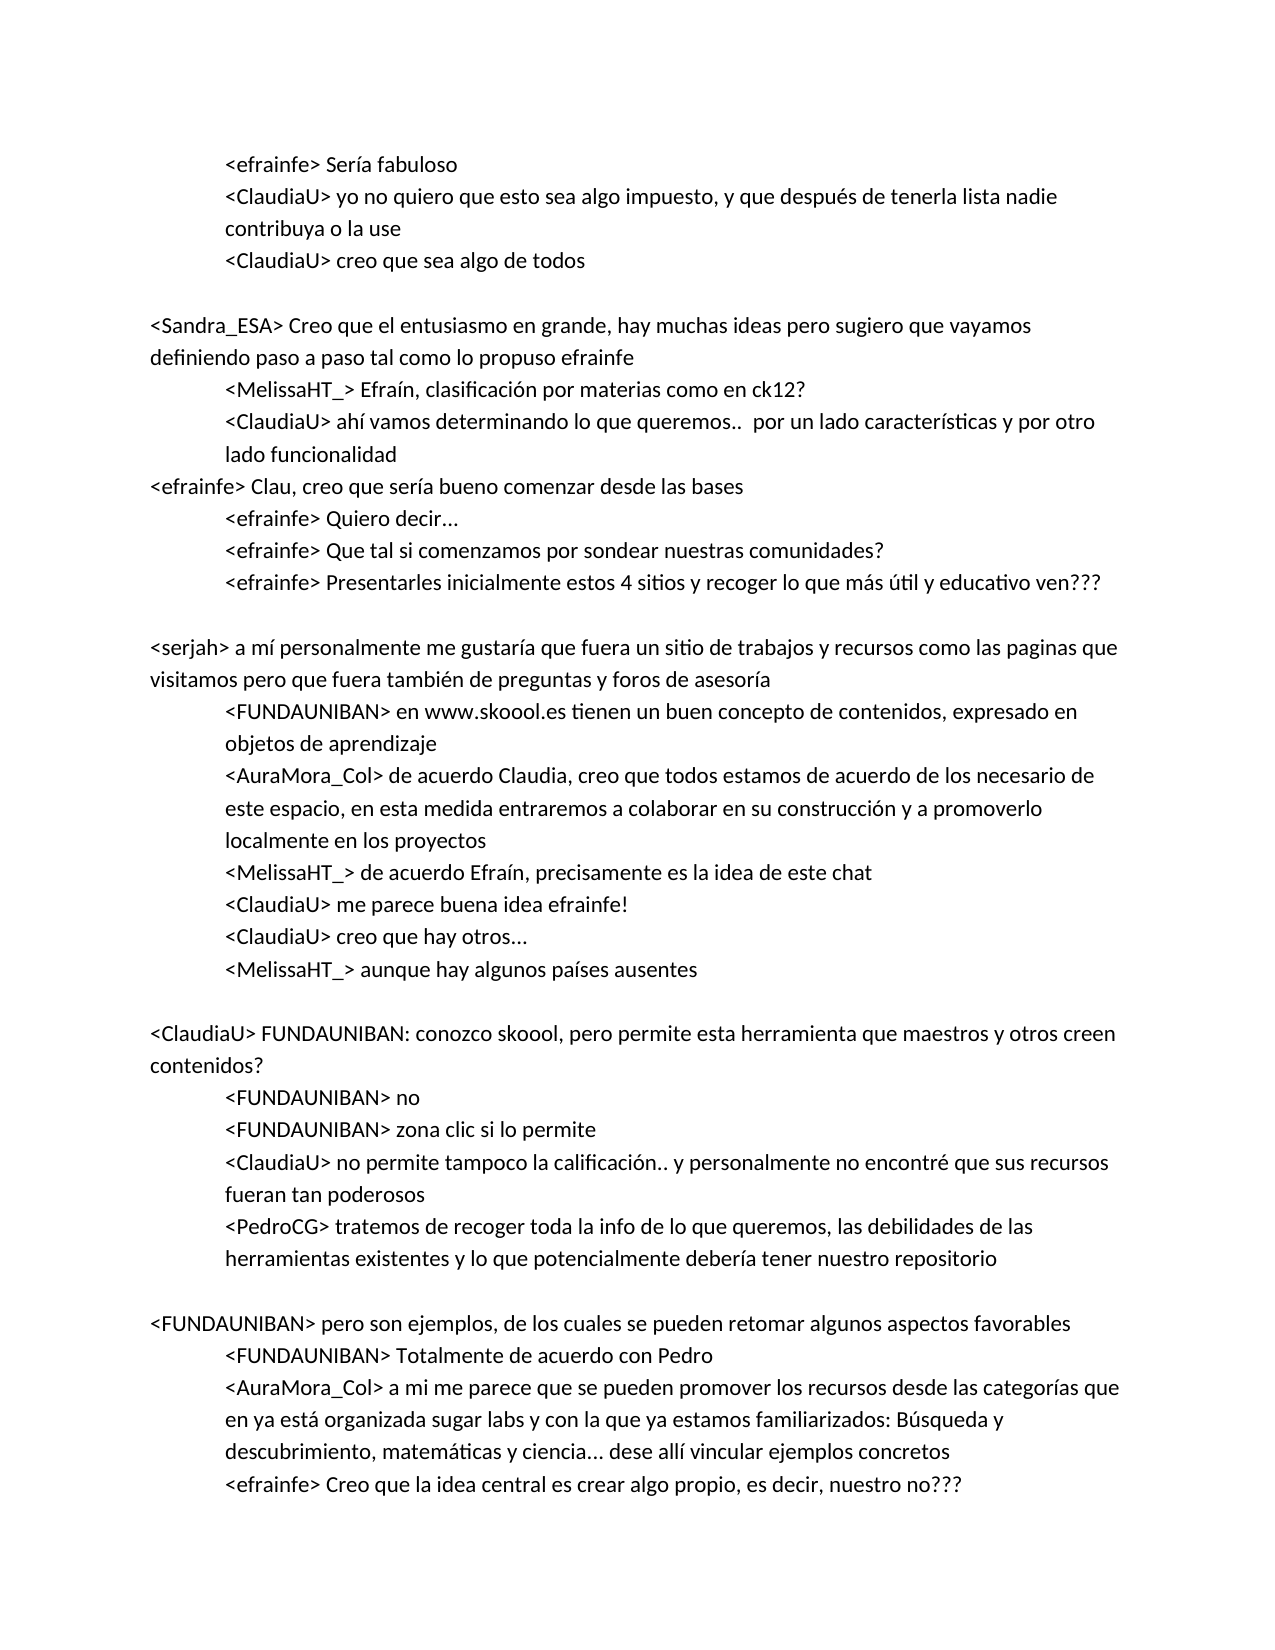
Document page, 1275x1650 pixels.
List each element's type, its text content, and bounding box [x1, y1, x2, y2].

text <efrainfe> Que tal si comenzamos por sondear nuestras comunidades? [225, 536, 1125, 564]
text <Sandra_ESA> Creo que el entusiasmo en grande, hay muchas ideas pero sugiero que vayamos definiendo paso a paso tal como lo propuso efrainfe [150, 311, 1125, 371]
text <efrainfe> Quiero decir... [225, 504, 1125, 532]
text <efrainfe> Clau, creo que sería bueno comenzar desde las bases [150, 472, 1125, 500]
text <efrainfe> Creo que la idea central es crear algo propio, es decir, nuestro no??? [225, 1470, 1125, 1498]
text <serjah> a mí personalmente me gustaría que fuera un sitio de trabajos y recursos como las paginas que visitamos pero que fuera también de preguntas y foros de asesoría [150, 633, 1125, 693]
text <ClaudiaU> yo no quiero que esto sea algo impuesto, y que después de tenerla lista nadie contribuya o la use [225, 182, 1125, 242]
text <FUNDAUNIBAN> en www.skoool.es tienen un buen concepto de contenidos, expresado en objetos de aprendizaje [225, 697, 1125, 757]
text <efrainfe> Sería fabuloso [150, 150, 1125, 178]
text <MelissaHT_> de acuerdo Efraín, precisamente es la idea de este chat [225, 858, 1125, 886]
text <ClaudiaU> ahí vamos determinando lo que queremos.. por un lado características y por otro lado funcionalidad [225, 407, 1125, 468]
text <MelissaHT_> Efraín, clasificación por materias como en ck12? [150, 375, 1125, 403]
text <ClaudiaU> me parece buena idea efrainfe! [225, 890, 1125, 918]
text <FUNDAUNIBAN> pero son ejemplos, de los cuales se pueden retomar algunos aspectos favorables [150, 1309, 1125, 1337]
text <PedroCG> tratemos de recoger toda la info de lo que queremos, las debilidades de las herramientas existentes y lo que potencialmente debería tener nuestro repositorio [225, 1212, 1125, 1272]
text <ClaudiaU> creo que sea algo de todos [225, 247, 1125, 274]
text <FUNDAUNIBAN> Totalmente de acuerdo con Pedro [150, 1341, 1125, 1369]
text <ClaudiaU> creo que hay otros... [225, 922, 1125, 951]
text <MelissaHT_> aunque hay algunos países ausentes [225, 955, 1125, 983]
text <AuraMora_Col> a mi me parece que se pueden promover los recursos desde las categorías que en ya está organizada sugar labs y con la que ya estamos familiarizados: Búsqueda y descubrimiento, matemáticas y ciencia... dese allí vincular ejemplos concretos [225, 1373, 1125, 1466]
text <efrainfe> Presentarles inicialmente estos 4 sitios y recoger lo que más útil y educativo ven??? [150, 568, 1125, 596]
text <FUNDAUNIBAN> zona clic si lo permite [225, 1116, 1125, 1144]
text <AuraMora_Col> de acuerdo Claudia, creo que todos estamos de acuerdo de los necesario de este espacio, en esta medida entraremos a colaborar en su construcción y a promoverlo localmente en los proyectos [225, 762, 1125, 854]
text <ClaudiaU> no permite tampoco la calificación.. y personalmente no encontré que sus recursos fueran tan poderosos [225, 1148, 1125, 1208]
text <ClaudiaU> FUNDAUNIBAN: conozco skoool, pero permite esta herramienta que maestros y otros creen contenidos? [150, 1019, 1125, 1079]
text <FUNDAUNIBAN> no [225, 1083, 1125, 1111]
